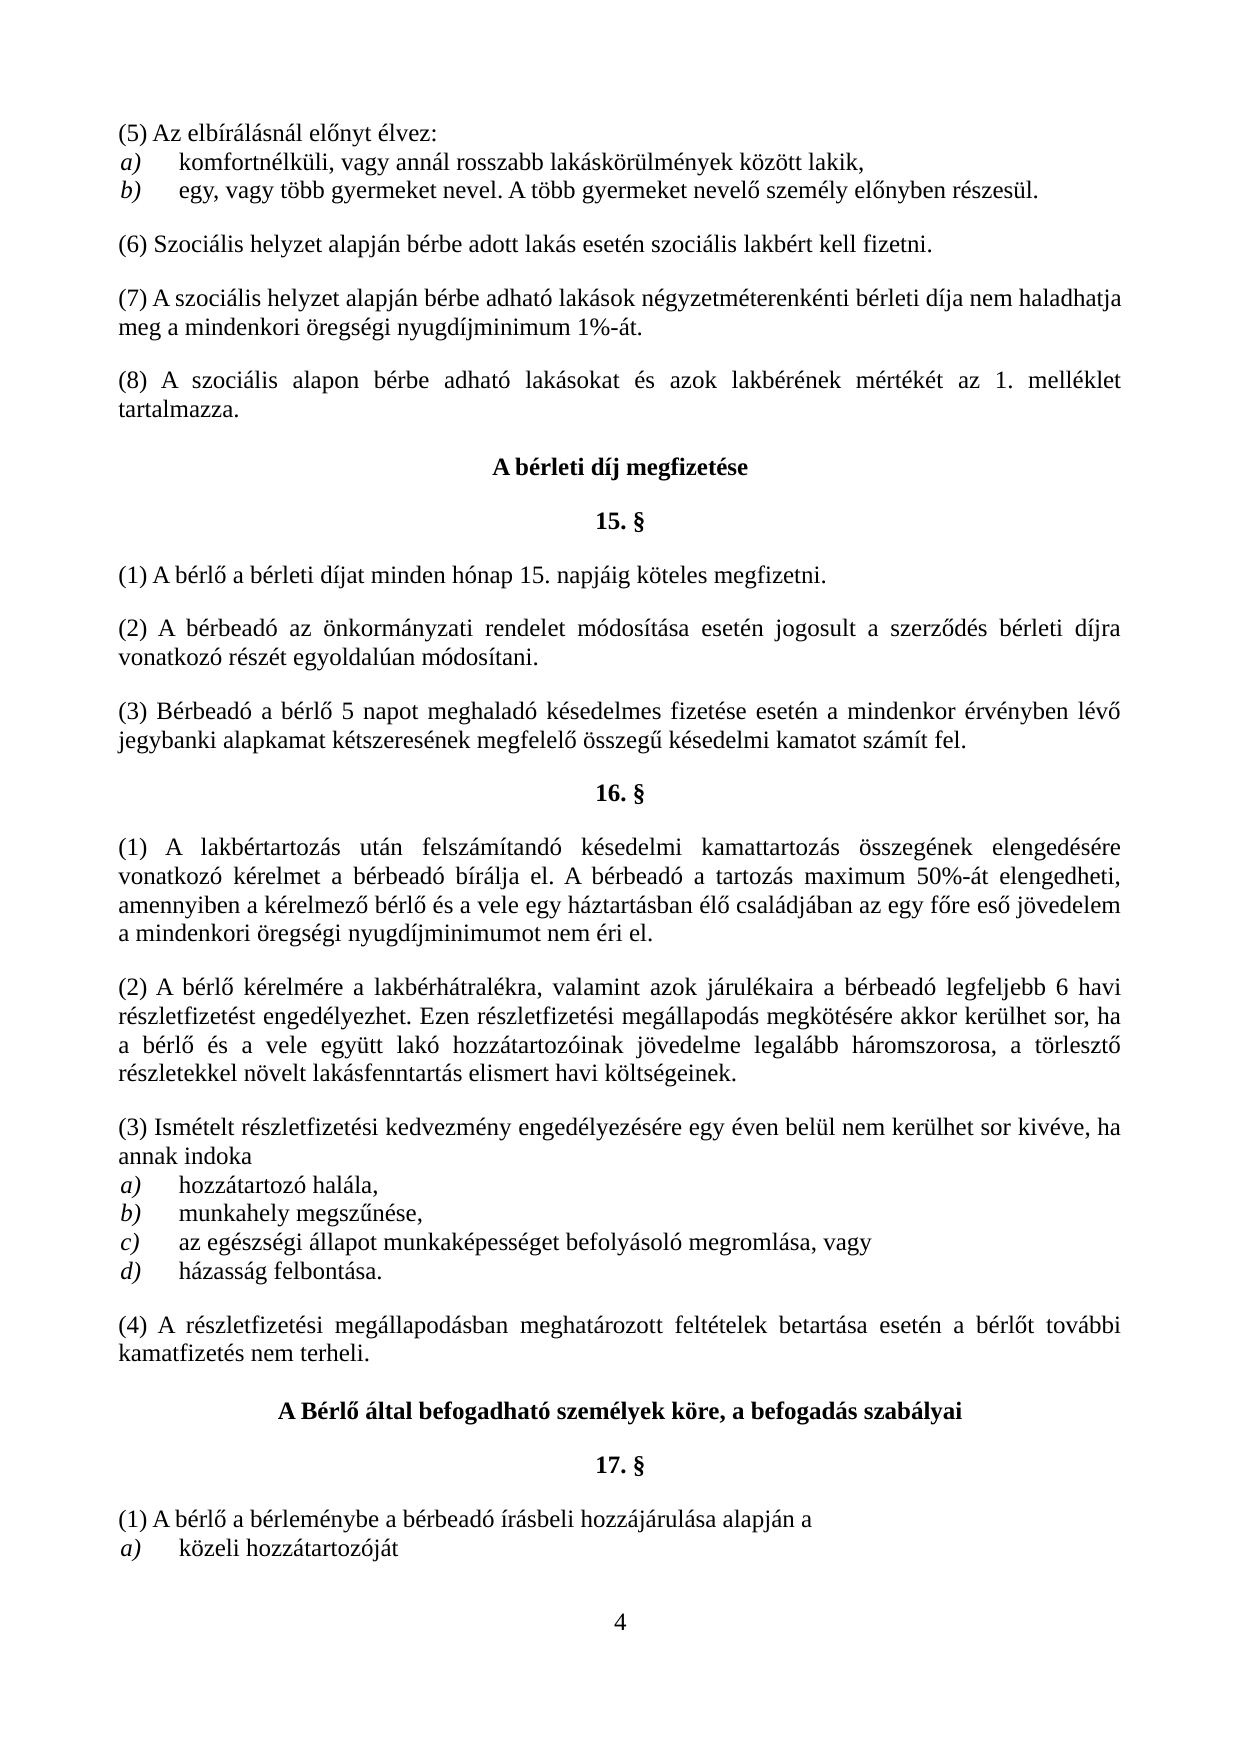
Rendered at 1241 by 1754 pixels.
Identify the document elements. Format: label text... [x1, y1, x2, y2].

text a) komfortnélküli, vagy annál rosszabb lakáskörülmények között lakik, [120, 147, 1122, 176]
text b) munkahely megszűnése, [120, 1198, 1122, 1227]
text a) hozzátartozó halála, [120, 1170, 1122, 1198]
text a) közeli hozzátartozóját [120, 1533, 1122, 1561]
text (3) Ismételt részletfizetési kedvezmény engedélyezésére egy éven belül nem kerülhet sor kivéve, ha annak indoka [118, 1112, 1122, 1170]
text (4) A részletfizetési megállapodásban meghatározott feltételek betartása esetén a bérlőt további kamatfizetés nem terheli. [118, 1310, 1122, 1367]
text (8) A szociális alapon bérbe adható lakásokat és azok lakbérének mértékét az 1. melléklet tartalmazza. [118, 366, 1122, 423]
text d) házasság felbontása. [120, 1256, 1122, 1285]
text A Bérlő által befogadható személyek köre, a befogadás szabályai [118, 1396, 1122, 1425]
text (6) Szociális helyzet alapján bérbe adott lakás esetén szociális lakbért kell fizetni. [118, 229, 1122, 258]
text (1) A bérlő a bérleménybe a bérbeadó írásbeli hozzájárulása alapján a [118, 1504, 1122, 1533]
text (2) A bérbeadó az önkormányzati rendelet módosítása esetén jogosult a szerződés bérleti díjra vonatkozó részét egyoldalúan módosítani. [118, 613, 1122, 671]
text 16. § [118, 778, 1122, 807]
text (3) Bérbeadó a bérlő 5 napot meghaladó késedelmes fizetése esetén a mindenkor érvényben lévő jegybanki alapkamat kétszeresének megfelelő összegű késedelmi kamatot számít fel. [118, 696, 1122, 753]
text A bérleti díj megfizetése [118, 452, 1122, 481]
text (1) A bérlő a bérleti díjat minden hónap 15. napjáig köteles megfizetni. [118, 560, 1122, 588]
text (5) Az elbírálásnál előnyt élvez: [118, 118, 1122, 147]
text 17. § [118, 1450, 1122, 1479]
text b) egy, vagy több gyermeket nevel. A több gyermeket nevelő személy előnyben részesül. [120, 176, 1122, 204]
text c) az egészségi állapot munkaképességet befolyásoló megromlása, vagy [120, 1227, 1122, 1256]
text 15. § [118, 506, 1122, 535]
text (2) A bérlő kérelmére a lakbérhátralékra, valamint azok járulékaira a bérbeadó legfeljebb 6 havi részletfizetést engedélyezhet. Ezen részletfizetési megállapodás megkötésére akkor kerülhet sor, ha a bérlő és a vele együtt lakó hozzátartozóinak jövedelme legalább háromszorosa, a törlesztő részletekkel növelt lakásfenntartás elismert havi költségeinek. [118, 972, 1122, 1087]
text (1) A lakbértartozás után felszámítandó késedelmi kamattartozás összegének elengedésére vonatkozó kérelmet a bérbeadó bírálja el. A bérbeadó a tartozás maximum 50%-át elengedheti, amennyiben a kérelmező bérlő és a vele egy háztartásban élő családjában az egy főre eső jövedelem a mindenkori öregségi nyugdíjminimumot nem éri el. [118, 832, 1122, 947]
text (7) A szociális helyzet alapján bérbe adható lakások négyzetméterenkénti bérleti díja nem haladhatja meg a mindenkori öregségi nyugdíjminimum 1%-át. [118, 283, 1122, 341]
